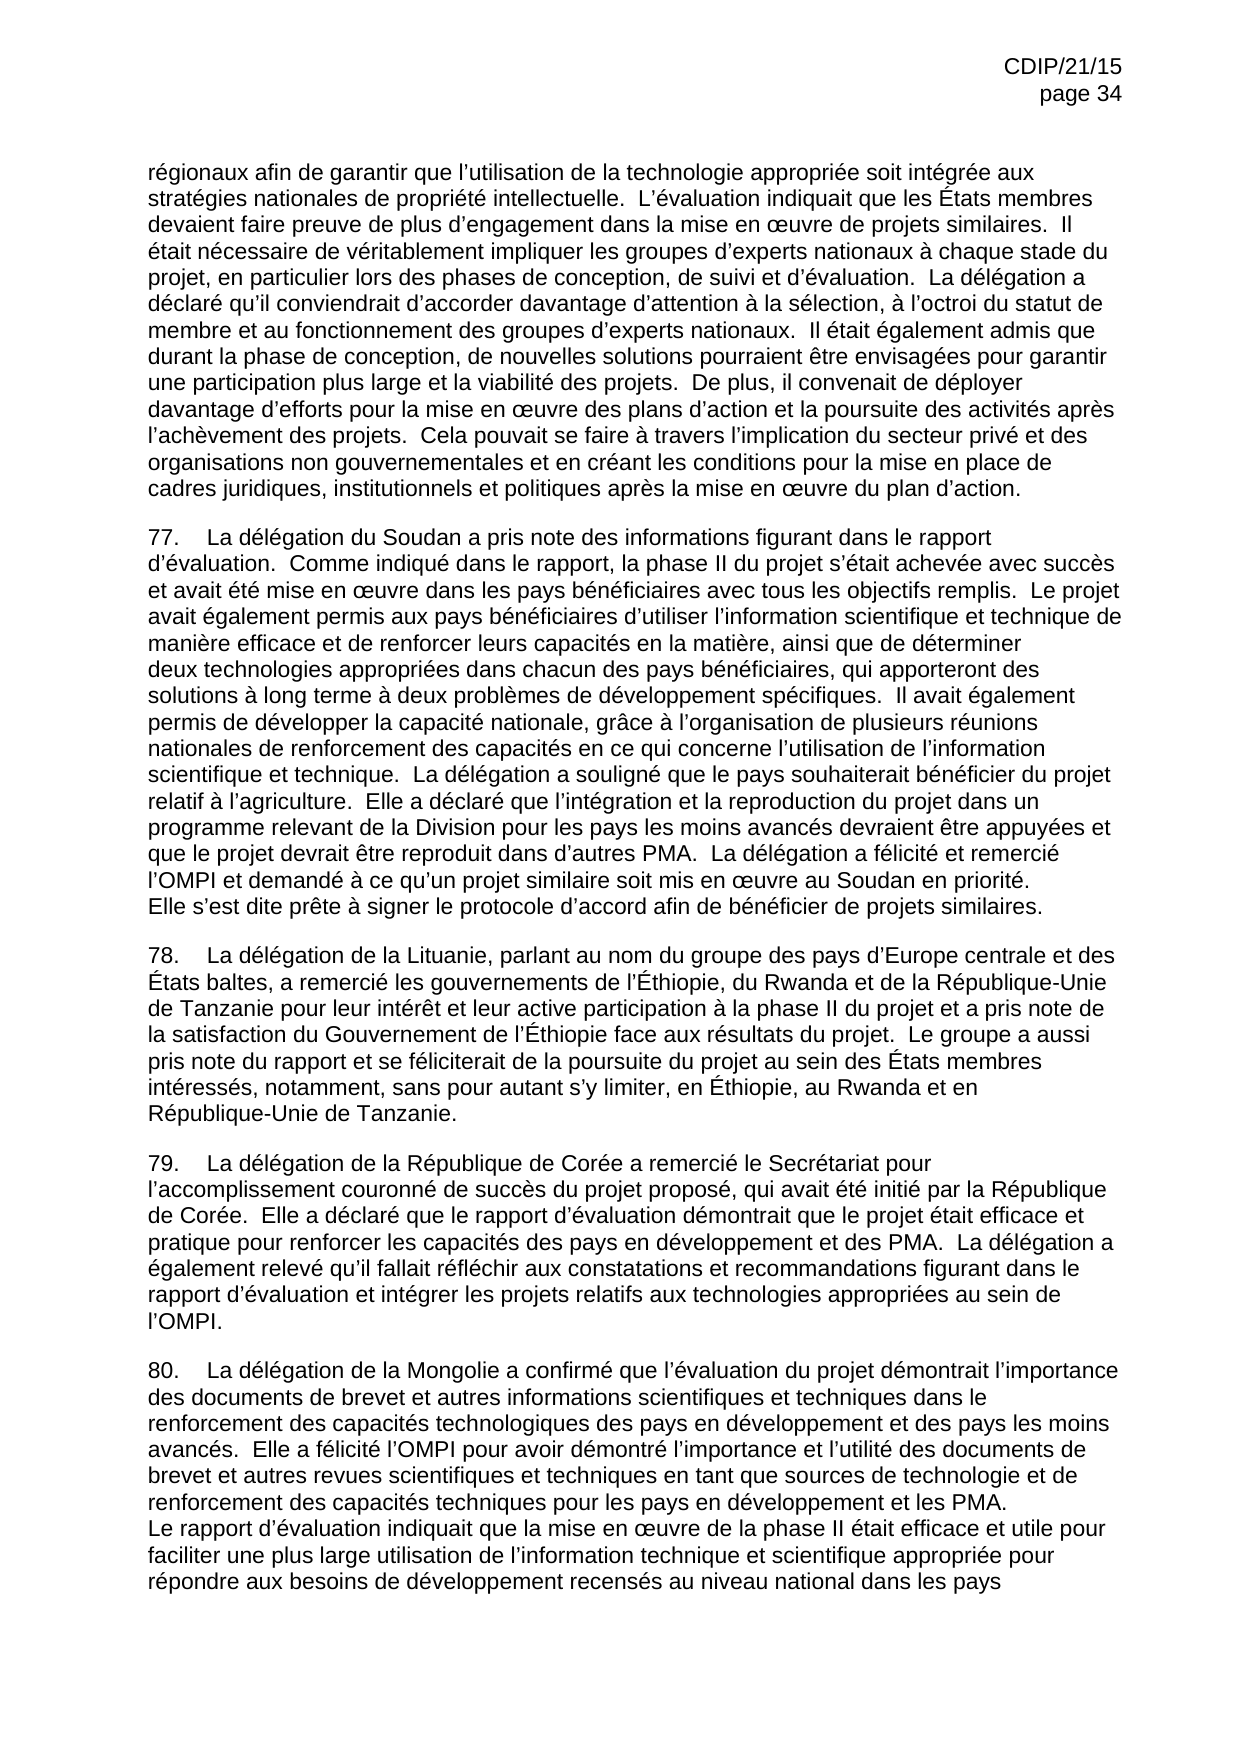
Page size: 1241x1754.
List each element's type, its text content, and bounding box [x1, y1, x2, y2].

text La délégation de la République de Corée a remercié le Secrétariat pour l’accomplissement couronné de succès du projet proposé, qui avait été initié par la République de Corée. Elle a déclaré que le rapport d’évaluation démontrait que le projet était efficace et pratique pour renforcer les capacités des pays en développement et des PMA. La délégation a également relevé qu’il fallait réfléchir aux constatations et recommandations figurant dans le rapport d’évaluation et intégrer les projets relatifs aux technologies appropriées au sein de l’OMPI. [148, 1150, 1122, 1334]
text La délégation du Soudan a pris note des informations figurant dans le rapport d’évaluation. Comme indiqué dans le rapport, la phase II du projet s’était achevée avec succès et avait été mise en œuvre dans les pays bénéficiaires avec tous les objectifs remplis. Le projet avait également permis aux pays bénéficiaires d’utiliser l’information scientifique et technique de manière efficace et de renforcer leurs capacités en la matière, ainsi que de déterminer deux technologies appropriées dans chacun des pays bénéficiaires, qui apporteront des solutions à long terme à deux problèmes de développement spécifiques. Il avait également permis de développer la capacité nationale, grâce à l’organisation de plusieurs réunions nationales de renforcement des capacités en ce qui concerne l’utilisation de l’information scientifique et technique. La délégation a souligné que le pays souhaiterait bénéficier du projet relatif à l’agriculture. Elle a déclaré que l’intégration et la reproduction du projet dans un programme relevant de la Division pour les pays les moins avancés devraient être appuyées et que le projet devrait être reproduit dans d’autres PMA. La délégation a félicité et remercié l’OMPI et demandé à ce qu’un projet similaire soit mis en œuvre au Soudan en priorité. Elle s’est dite prête à signer le protocole d’accord afin de bénéficier de projets similaires. [148, 524, 1122, 919]
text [148, 158, 1122, 501]
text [148, 1357, 1122, 1594]
text La délégation de la Lituanie, parlant au nom du groupe des pays d’Europe centrale et des États baltes, a remercié les gouvernements de l’Éthiopie, du Rwanda et de la République-Unie de Tanzanie pour leur intérêt et leur active participation à la phase II du projet et a pris note de la satisfaction du Gouvernement de l’Éthiopie face aux résultats du projet. Le groupe a aussi pris note du rapport et se féliciterait de la poursuite du projet au sein des États membres intéressés, notamment, sans pour autant s’y limiter, en Éthiopie, au Rwanda et en République-Unie de Tanzanie. [148, 942, 1122, 1127]
